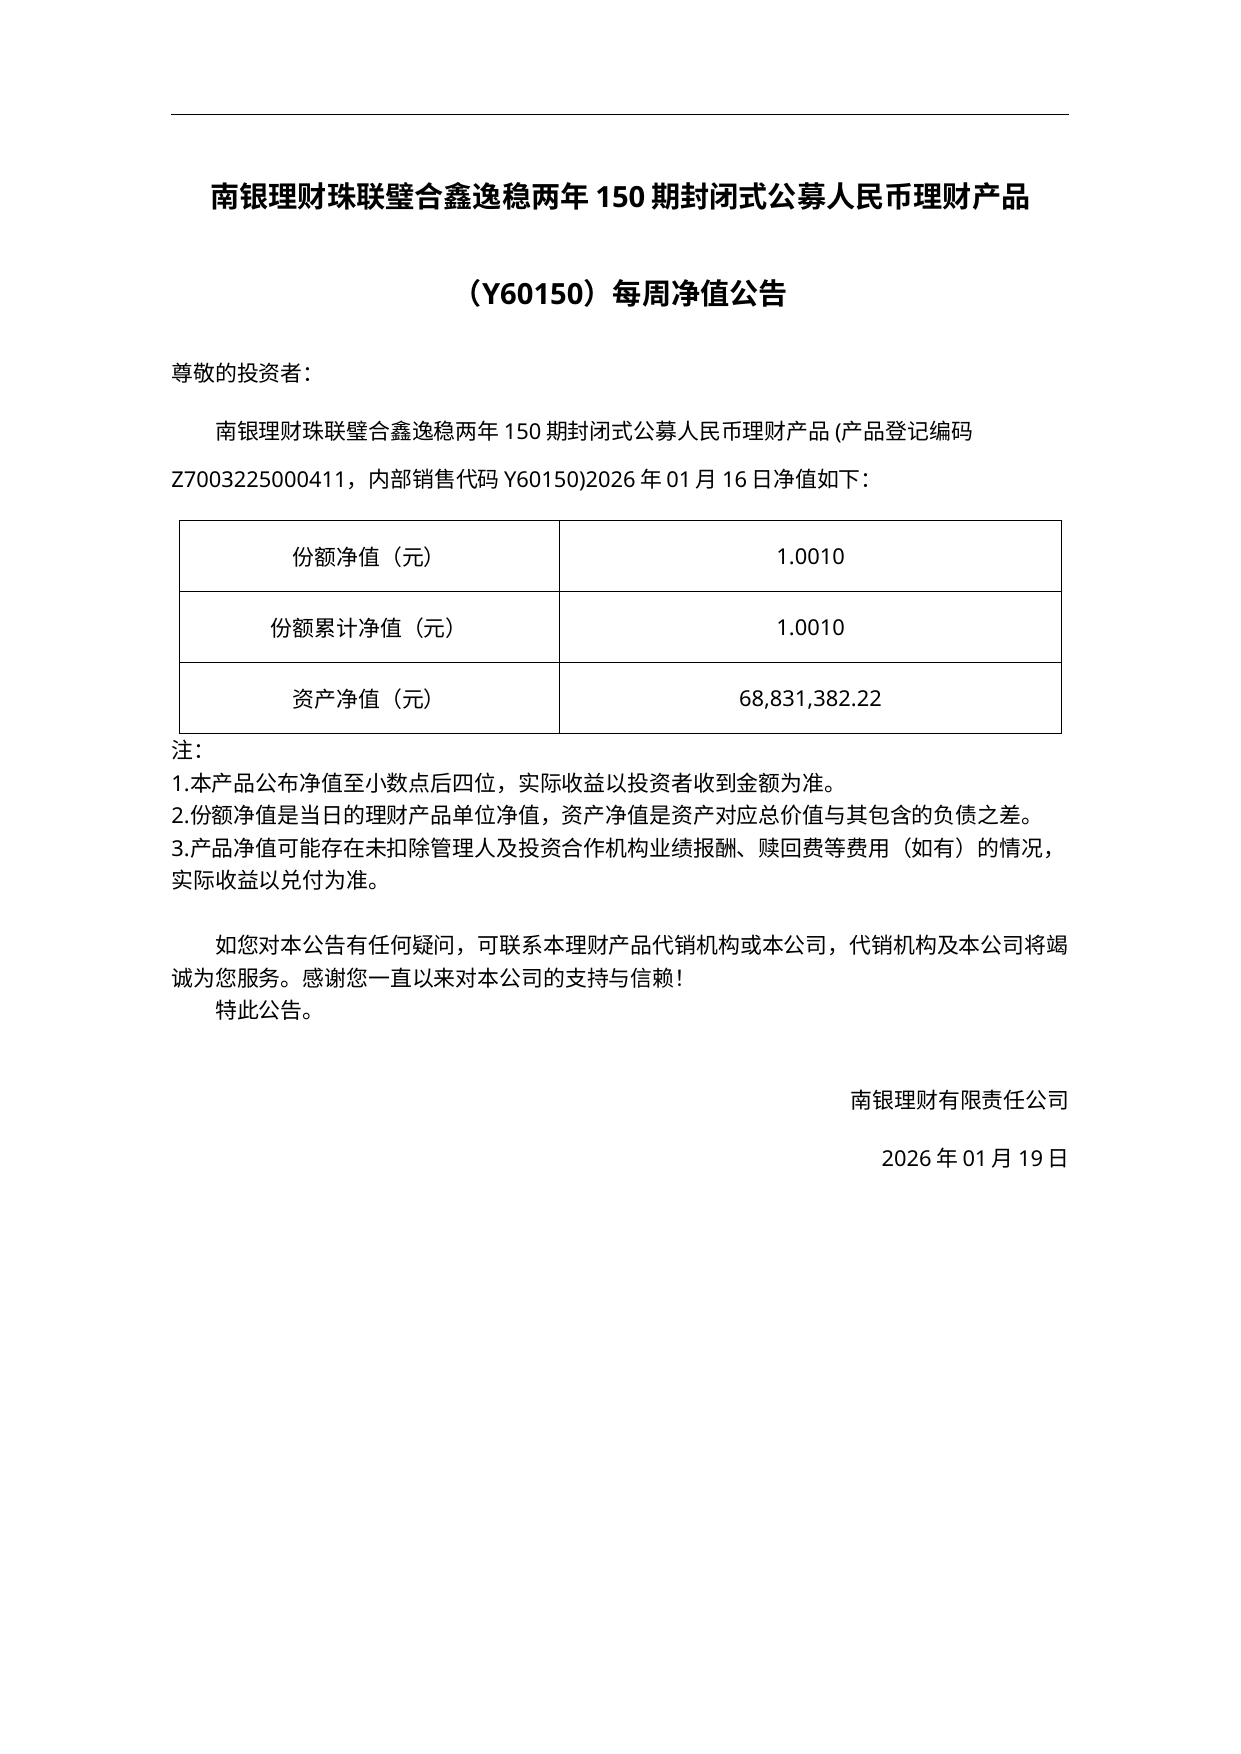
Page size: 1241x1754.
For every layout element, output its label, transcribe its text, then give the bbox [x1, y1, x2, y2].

text 2026年01月19日 [171, 1140, 1069, 1173]
text 尊敬的投资者： [171, 355, 1069, 388]
text 3.产品净值可能存在未扣除管理人及投资合作机构业绩报酬、赎回费等费用（如有）的情况，实际收益以兑付为准。 [171, 830, 1069, 895]
text 1.本产品公布净值至小数点后四位，实际收益以投资者收到金额为准。 [171, 765, 1069, 798]
table_header 份额净值（元） [180, 521, 559, 591]
text 南银理财有限责任公司 [171, 1082, 1069, 1115]
table_header 1.0010 [560, 521, 1061, 591]
text 如您对本公告有任何疑问，可联系本理财产品代销机构或本公司，代销机构及本公司将竭诚为您服务。感谢您一直以来对本公司的支持与信赖！ [171, 928, 1069, 993]
text 特此公告。 [171, 993, 1069, 1025]
text 注： [171, 733, 1069, 765]
table_cell 份额累计净值（元） [180, 592, 559, 662]
table_cell 68,831,382.22 [560, 663, 1061, 733]
text 2.份额净值是当日的理财产品单位净值，资产净值是资产对应总价值与其包含的负债之差。 [171, 798, 1069, 830]
text 南银理财珠联璧合鑫逸稳两年150期封闭式公募人民币理财产品 (产品登记编码Z7003225000411，内部销售代码Y60150)2026年01月16日净值如下： [171, 413, 1069, 494]
text 南银理财珠联璧合鑫逸稳两年150期封闭式公募人民币理财产品（Y60150）每周净值公告 [171, 162, 1069, 324]
table_cell 1.0010 [560, 592, 1061, 662]
table_cell 资产净值（元） [180, 663, 559, 733]
